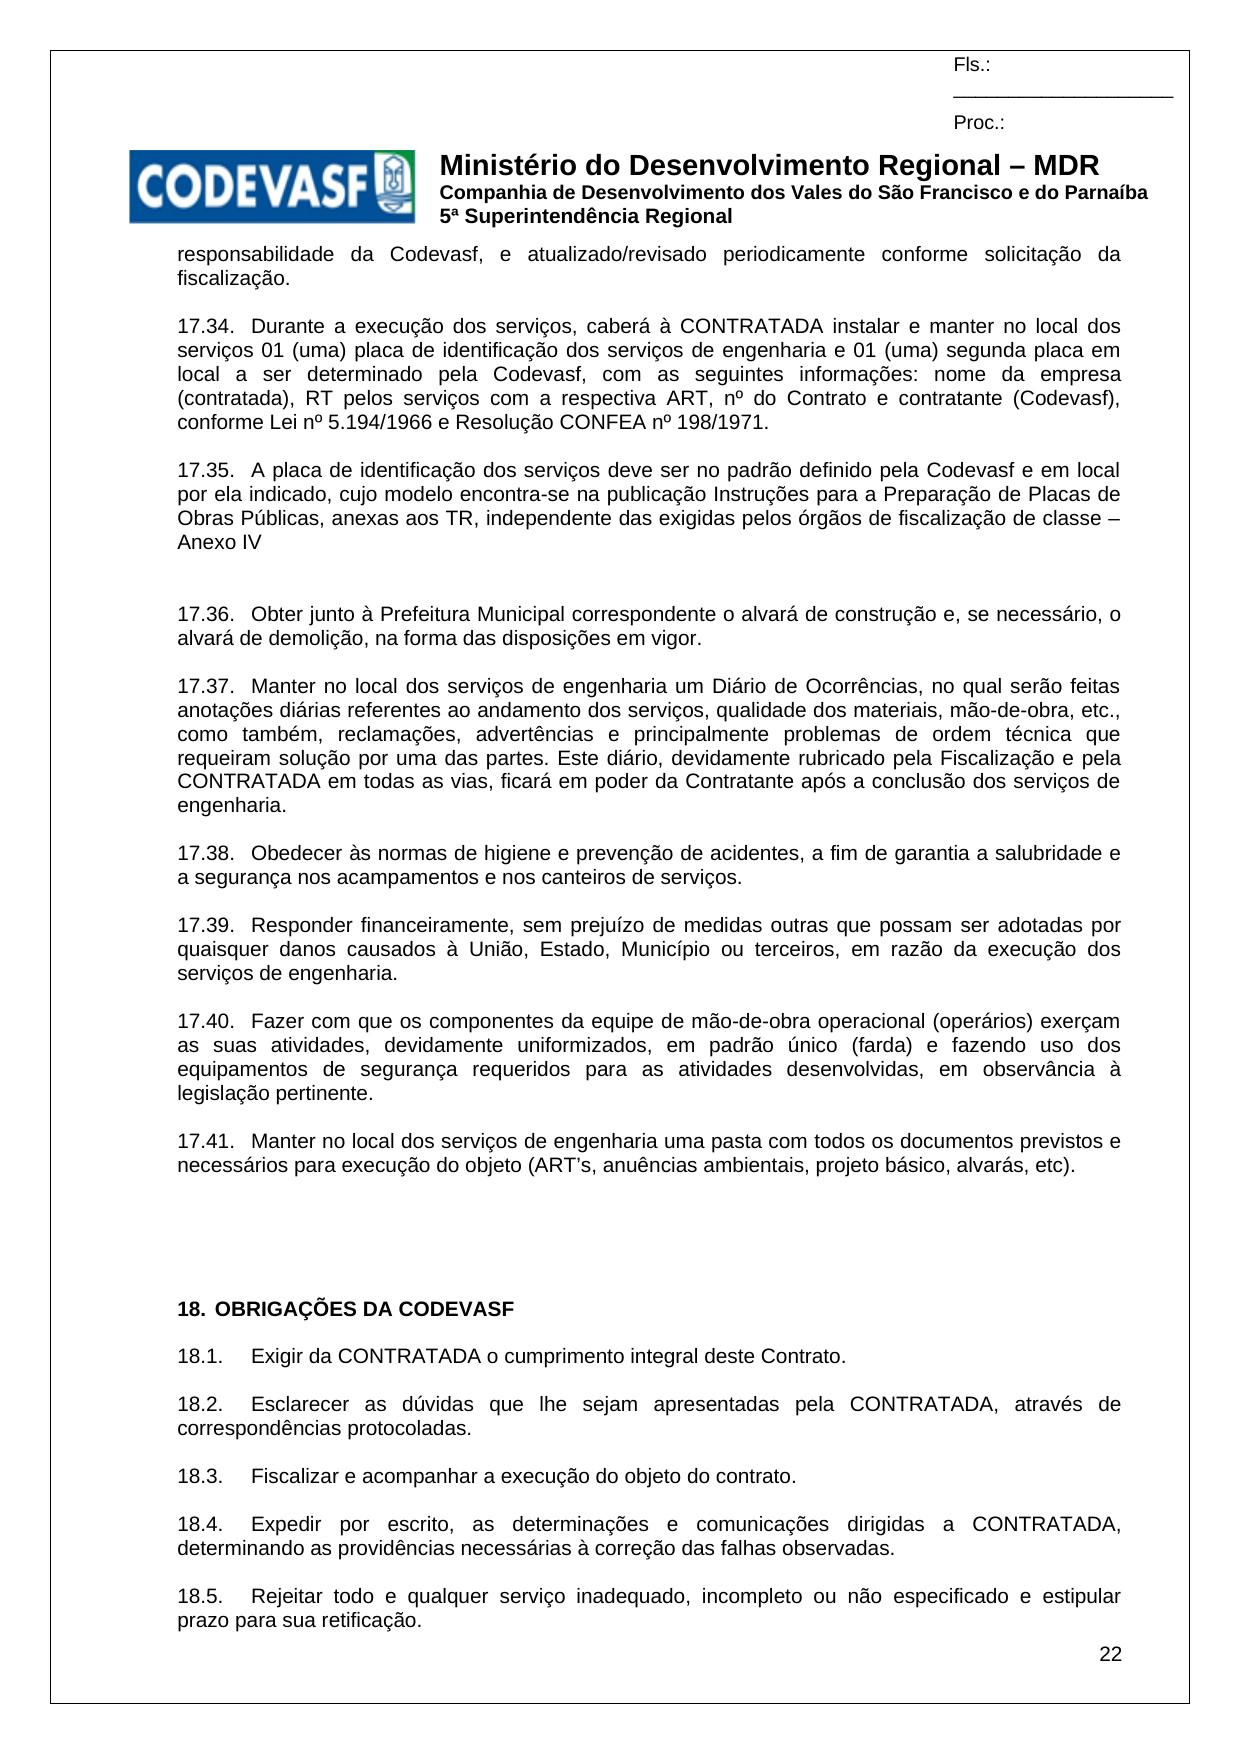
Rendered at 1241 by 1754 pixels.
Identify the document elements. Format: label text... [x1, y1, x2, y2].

subtitle Rejeitar todo e qualquer serviço inadequado, incompleto ou não especificado e estipular prazo para sua retificação. [177, 1584, 1122, 1632]
subtitle Obter junto à Prefeitura Municipal correspondente o alvará de construção e, se necessário, o alvará de demolição, na forma das disposições em vigor. [177, 602, 1122, 649]
subtitle Esclarecer as dúvidas que lhe sejam apresentadas pela CONTRATADA, através de correspondências protocoladas. [177, 1392, 1122, 1440]
subtitle OBRIGAÇÕES DA CODEVASF [177, 1296, 1122, 1320]
subtitle Exigir da CONTRATADA o cumprimento integral deste Contrato. [177, 1344, 1122, 1368]
subtitle Responder financeiramente, sem prejuízo de medidas outras que possam ser adotadas por quaisquer danos causados à União, Estado, Município ou terceiros, em razão da execução dos serviços de engenharia. [177, 913, 1122, 985]
subtitle Expedir por escrito, as determinações e comunicações dirigidas a CONTRATADA, determinando as providências necessárias à correção das falhas observadas. [177, 1512, 1122, 1560]
subtitle Manter no local dos serviços de engenharia uma pasta com todos os documentos previstos e necessários para execução do objeto (ART’s, anuências ambientais, projeto básico, alvarás, etc). [177, 1129, 1122, 1177]
subtitle Obedecer às normas de higiene e prevenção de acidentes, a fim de garantia a salubridade e a segurança nos acampamentos e nos canteiros de serviços. [177, 841, 1122, 889]
subtitle Fiscalizar e acompanhar a execução do objeto do contrato. [177, 1464, 1122, 1488]
subtitle A placa de identificação dos serviços deve ser no padrão definido pela Codevasf e em local por ela indicado, cujo modelo encontra-se na publicação Instruções para a Preparação de Placas de Obras Públicas, anexas aos TR, independente das exigidas pelos órgãos de fiscalização de classe – Anexo IV [177, 458, 1122, 554]
subtitle Manter no local dos serviços de engenharia um Diário de Ocorrências, no qual serão feitas anotações diárias referentes ao andamento dos serviços, qualidade dos materiais, mão-de-obra, etc., como também, reclamações, advertências e principalmente problemas de ordem técnica que requeiram solução por uma das partes. Este diário, devidamente rubricado pela Fiscalização e pela CONTRATADA em todas as vias, ficará em poder da Contratante após a conclusão dos serviços de engenharia. [177, 673, 1122, 817]
subtitle Durante a execução dos serviços, caberá à CONTRATADA instalar e manter no local dos serviços 01 (uma) placa de identificação dos serviços de engenharia e 01 (uma) segunda placa em local a ser determinado pela Codevasf, com as seguintes informações: nome da empresa (contratada), RT pelos serviços com a respectiva ART, nº do Contrato e contratante (Codevasf), conforme Lei nº 5.194/1966 e Resolução CONFEA nº 198/1971. [177, 314, 1122, 434]
picture [129, 150, 417, 226]
subtitle Fazer com que os componentes da equipe de mão-de-obra operacional (operários) exerçam as suas atividades, devidamente uniformizados, em padrão único (farda) e fazendo uso dos equipamentos de segurança requeridos para as atividades desenvolvidas, em observância à legislação pertinente. [177, 1009, 1122, 1105]
